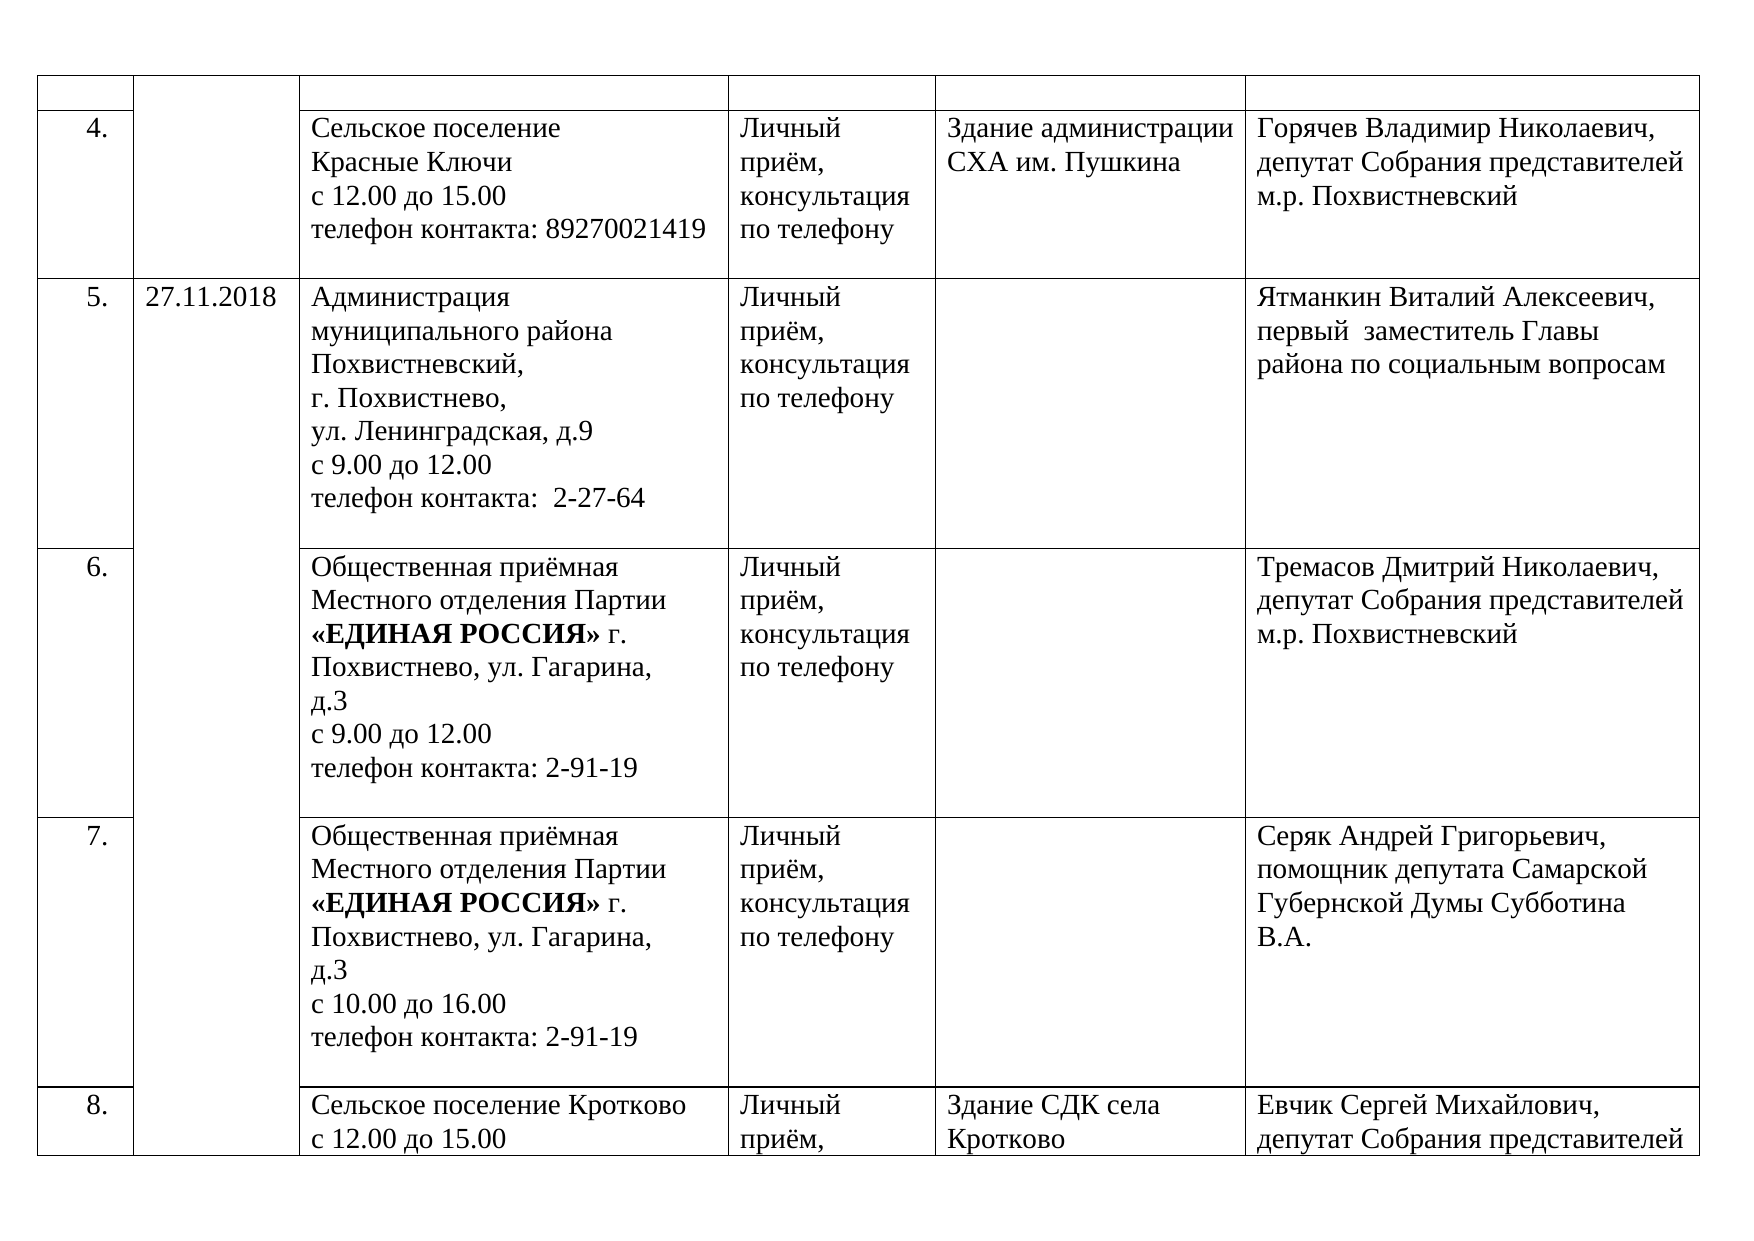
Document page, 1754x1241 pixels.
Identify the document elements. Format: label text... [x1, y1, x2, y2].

table_cell [936, 818, 1245, 1086]
table_cell [38, 1088, 133, 1154]
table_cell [729, 1088, 935, 1154]
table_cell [936, 1088, 1245, 1154]
table_cell Ятманкин Виталий Алексеевич, первый заместитель Главы района по социальным вопросам [1246, 279, 1699, 548]
table_cell Администрация муниципального района Похвистневский, г. Похвистнево, ул. Ленинградская, д.9 с 9.00 до 12.00 телефон контакта: 2-27-64 [300, 279, 728, 548]
table_cell Общественная приёмная Местного отделения Партии «ЕДИНАЯ РОССИЯ» г. Похвистнево, ул. Гагарина, д.3 с 9.00 до 12.00 телефон контакта: 2-91-19 [300, 549, 728, 817]
table_cell Личный приём, консультация по телефону [729, 279, 935, 548]
table_cell Личный приём, консультация по телефону [729, 111, 935, 278]
table_cell Личный приём, консультация по телефону [729, 549, 935, 817]
table_cell Серяк Андрей Григорьевич, помощник депутата Самарской Губернской Думы Субботина В.А. [1246, 818, 1699, 1086]
table_cell [936, 549, 1245, 817]
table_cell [300, 76, 728, 109]
table_cell [38, 818, 133, 1086]
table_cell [936, 76, 1245, 109]
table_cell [300, 1088, 728, 1154]
table_cell Сельское поселение Красные Ключи с 12.00 до 15.00 телефон контакта: 89270021419 [300, 111, 728, 278]
table_cell Горячев Владимир Николаевич, депутат Собрания представителей м.р. Похвистневский [1246, 111, 1699, 278]
table_cell Тремасов Дмитрий Николаевич, депутат Собрания представителей м.р. Похвистневский [1246, 549, 1699, 817]
table_cell [38, 549, 133, 817]
table_cell [38, 76, 133, 109]
table_cell [38, 279, 133, 548]
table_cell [1246, 76, 1699, 109]
table_cell Общественная приёмная Местного отделения Партии «ЕДИНАЯ РОССИЯ» г. Похвистнево, ул. Гагарина, д.3 с 10.00 до 16.00 телефон контакта: 2-91-19 [300, 818, 728, 1086]
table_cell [729, 76, 935, 109]
table_cell [38, 111, 133, 278]
table_cell 27.11.2018 [134, 279, 299, 1154]
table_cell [1246, 1088, 1699, 1154]
table_cell Личный приём, консультация по телефону [729, 818, 935, 1086]
table_cell Здание администрации СХА им. Пушкина [936, 111, 1245, 278]
table_cell [936, 279, 1245, 548]
